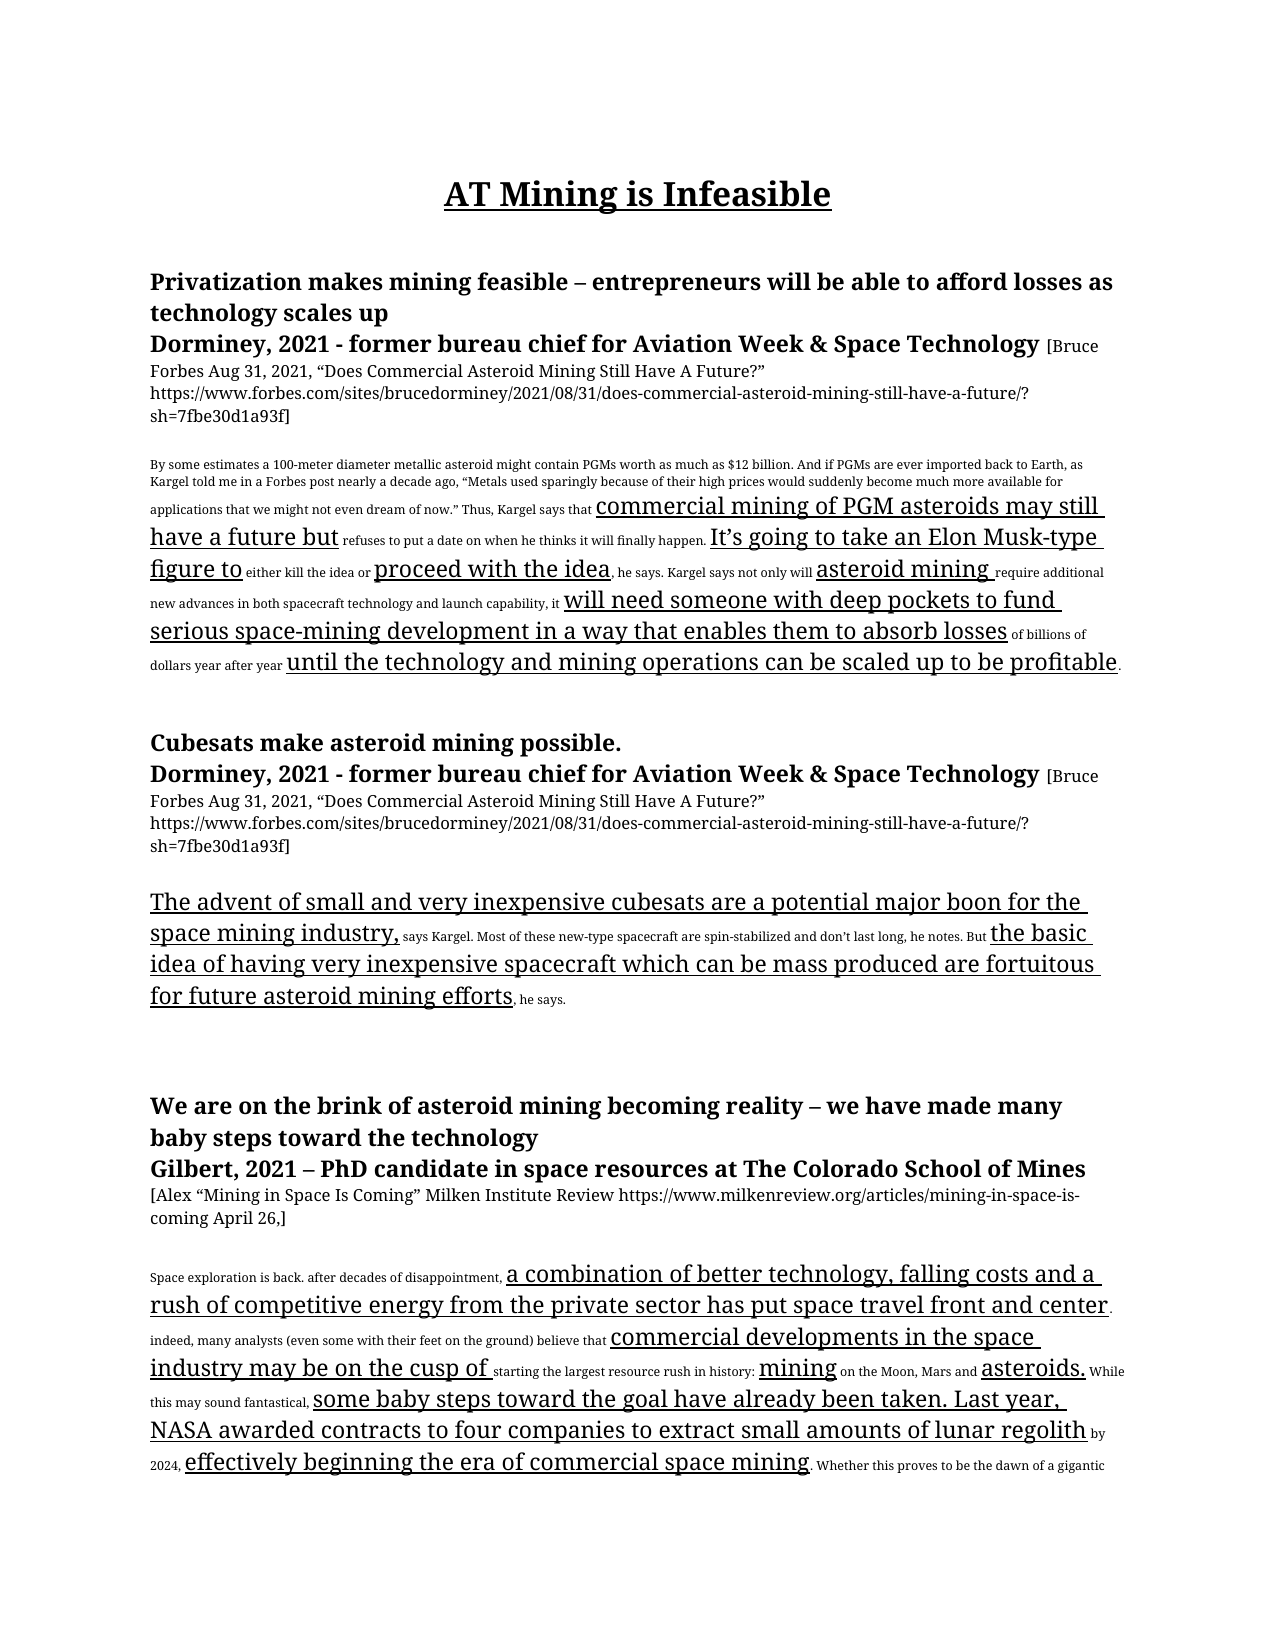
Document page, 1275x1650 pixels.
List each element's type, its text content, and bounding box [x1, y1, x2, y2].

subtitle AT Mining is Infeasible [150, 171, 1125, 216]
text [150, 1258, 1125, 1477]
subtitle Cubesats make asteroid mining possible. [150, 727, 1125, 758]
text By some estimates a 100-meter diameter metallic asteroid might contain PGMs worth as much as $12 billion. And if PGMs are ever imported back to Earth, as Kargel told me in a Forbes post nearly a decade ago, “Metals used sparingly because of their high prices would suddenly become much more available for applications that we might not even dream of now.” Thus, Kargel says that commercial mining of PGM asteroids may still have a future but refuses to put a date on when he thinks it will finally happen. It’s going to take an Elon Musk-type figure to either kill the idea or proceed with the idea, he says. Kargel says not only will asteroid mining require additional new advances in both spacecraft technology and launch capability, it will need someone with deep pockets to fund serious space-mining development in a way that enables them to absorb losses of billions of dollars year after year until the technology and mining operations can be scaled up to be profitable. [150, 456, 1125, 677]
subtitle Privatization makes mining feasible – entrepreneurs will be able to afford losses as technology scales up [150, 266, 1125, 328]
text Dorminey, 2021 - former bureau chief for Aviation Week & Space Technology [Bruce Forbes Aug 31, 2021, “Does Commercial Asteroid Mining Still Have A Future?” https://www.forbes.com/sites/brucedorminey/2021/08/31/does-commercial-asteroid-mining-still-have-a-future/?sh=7fbe30d1a93f] [150, 328, 1125, 427]
text The advent of small and very inexpensive cubesats are a potential major boon for the space mining industry, says Kargel. Most of these new-type spacecraft are spin-stabilized and don’t last long, he notes. But the basic idea of having very inexpensive spacecraft which can be mass produced are fortuitous for future asteroid mining efforts, he says. [150, 886, 1125, 1011]
subtitle We are on the brink of asteroid mining becoming reality – we have made many baby steps toward the technology [150, 1090, 1125, 1153]
text Gilbert, 2021 – PhD candidate in space resources at The Colorado School of Mines [Alex “Mining in Space Is Coming” Milken Institute Review https://www.milkenreview.org/articles/mining-in-space-is-coming April 26,] [150, 1153, 1125, 1229]
text Dorminey, 2021 - former bureau chief for Aviation Week & Space Technology [Bruce Forbes Aug 31, 2021, “Does Commercial Asteroid Mining Still Have A Future?” https://www.forbes.com/sites/brucedorminey/2021/08/31/does-commercial-asteroid-mining-still-have-a-future/?sh=7fbe30d1a93f] [150, 758, 1125, 857]
